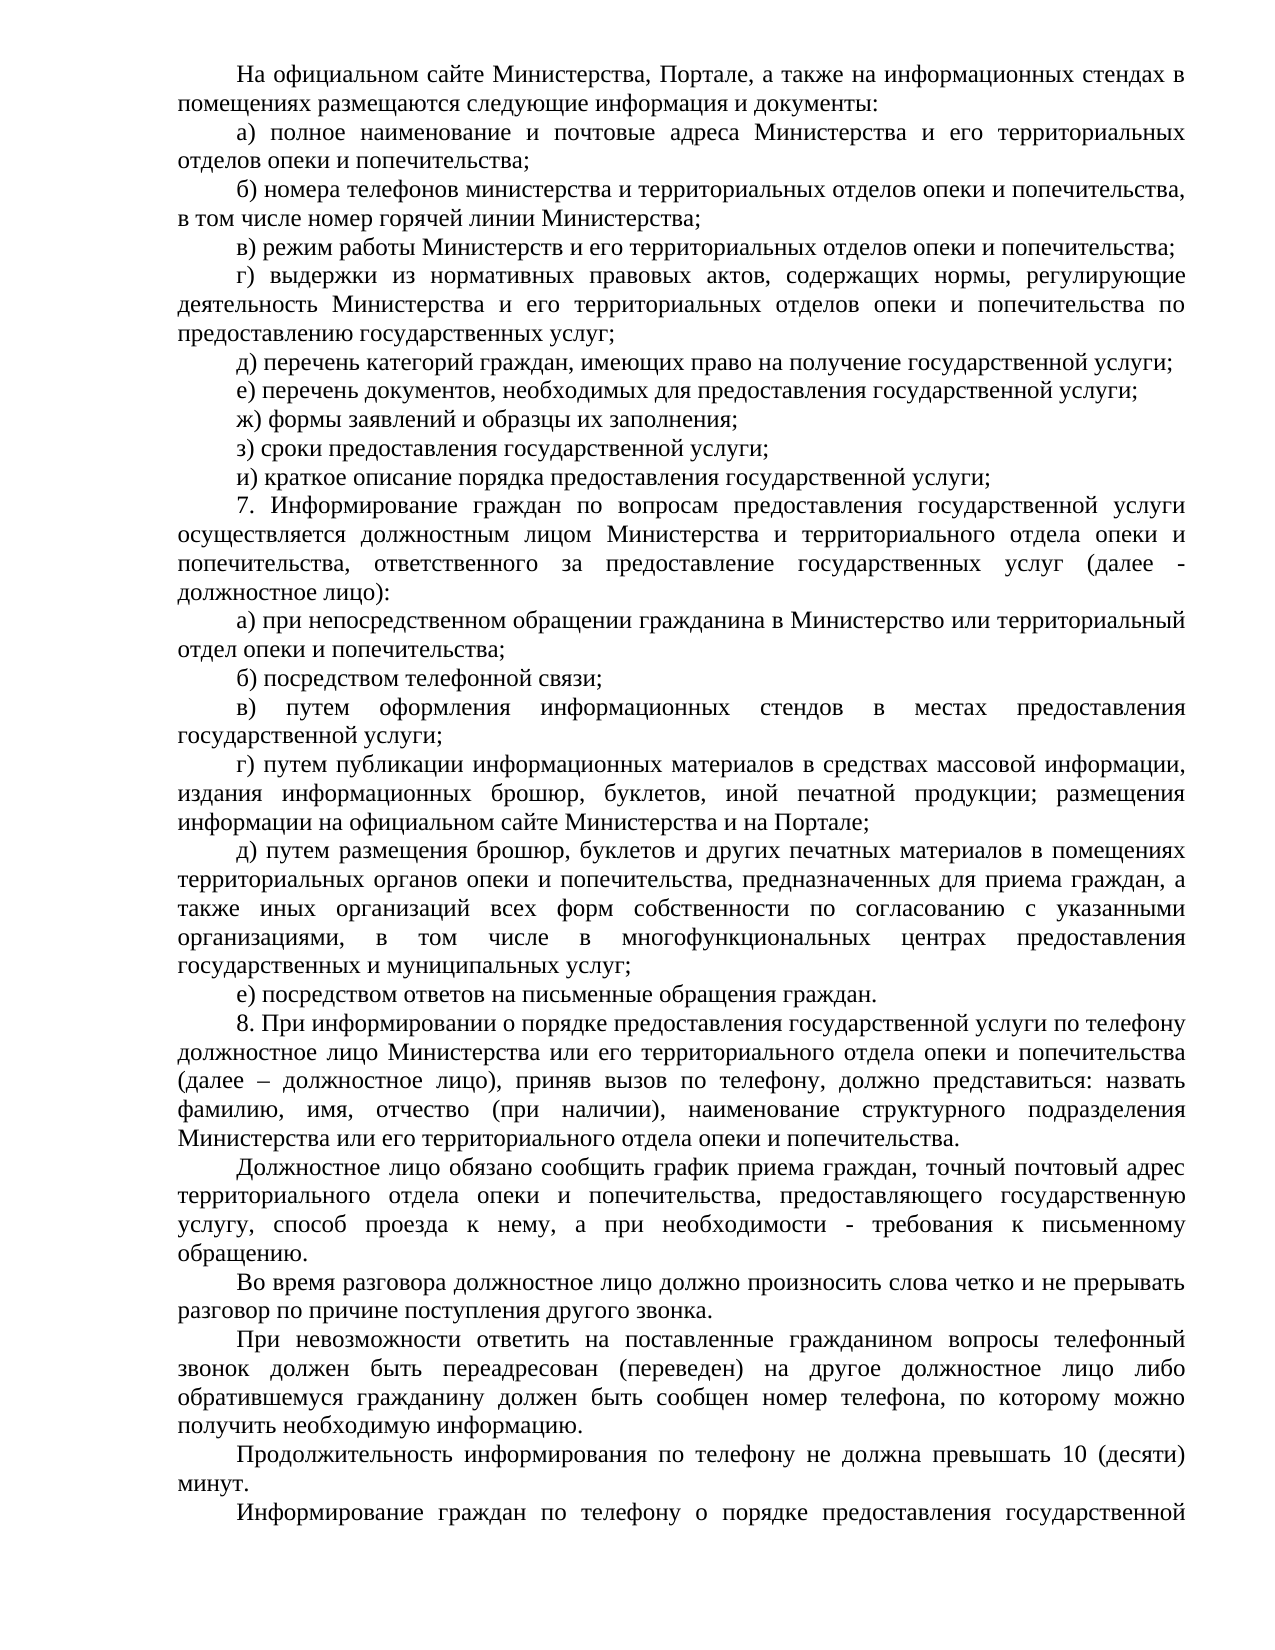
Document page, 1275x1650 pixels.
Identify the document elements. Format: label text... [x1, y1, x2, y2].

text д) путем размещения брошюр, буклетов и других печатных материалов в помещениях территориальных органов опеки и попечительства, предназначенных для приема граждан, а также иных организаций всех форм собственности по согласованию с указанными организациями, в том числе в многофункциональных центрах предоставления государственных и муниципальных услуг; [177, 835, 1186, 979]
text г) выдержки из нормативных правовых актов, содержащих нормы, регулирующие деятельность Министерства и его территориальных отделов опеки и попечительства по предоставлению государственных услуг; [177, 260, 1186, 347]
text 8. При информировании о порядке предоставления государственной услуги по телефону должностное лицо Министерства или его территориального отдела опеки и попечительства (далее – должностное лицо), приняв вызов по телефону, должно представиться: назвать фамилию, имя, отчество (при наличии), наименование структурного подразделения Министерства или его территориального отдела опеки и попечительства. [177, 1008, 1186, 1152]
text б) посредством телефонной связи; [177, 663, 1186, 692]
text е) посредством ответов на письменные обращения граждан. [177, 979, 1186, 1008]
text е) перечень документов, необходимых для предоставления государственной услуги; [177, 375, 1186, 404]
text в) режим работы Министерств и его территориальных отделов опеки и попечительства; [177, 232, 1186, 260]
text Продолжительность информирования по телефону не должна превышать 10 (десяти) минут. [177, 1439, 1186, 1497]
text а) полное наименование и почтовые адреса Министерства и его территориальных отделов опеки и попечительства; [177, 117, 1186, 174]
text При невозможности ответить на поставленные гражданином вопросы телефонный звонок должен быть переадресован (переведен) на другое должностное лицо либо обратившемуся гражданину должен быть сообщен номер телефона, по которому можно получить необходимую информацию. [177, 1324, 1186, 1439]
text 7. Информирование граждан по вопросам предоставления государственной услуги осуществляется должностным лицом Министерства и территориального отдела опеки и попечительства, ответственного за предоставление государственных услуг (далее - должностное лицо): [177, 490, 1186, 605]
text в) путем оформления информационных стендов в местах предоставления государственной услуги; [177, 692, 1186, 749]
text а) при непосредственном обращении гражданина в Министерство или территориальный отдел опеки и попечительства; [177, 605, 1186, 663]
text д) перечень категорий граждан, имеющих право на получение государственной услуги; [177, 347, 1186, 375]
text Во время разговора должностное лицо должно произносить слова четко и не прерывать разговор по причине поступления другого звонка. [177, 1267, 1186, 1324]
text Должностное лицо обязано сообщить график приема граждан, точный почтовый адрес территориального отдела опеки и попечительства, предоставляющего государственную услугу, способ проезда к нему, а при необходимости - требования к письменному обращению. [177, 1152, 1186, 1267]
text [177, 1497, 1186, 1525]
text На официальном сайте Министерства, Портале, а также на информационных стендах в помещениях размещаются следующие информация и документы: [177, 59, 1186, 117]
text б) номера телефонов министерства и территориальных отделов опеки и попечительства, в том числе номер горячей линии Министерства; [177, 174, 1186, 232]
text ж) формы заявлений и образцы их заполнения; [177, 404, 1186, 433]
text г) путем публикации информационных материалов в средствах массовой информации, издания информационных брошюр, буклетов, иной печатной продукции; размещения информации на официальном сайте Министерства и на Портале; [177, 749, 1186, 835]
text и) краткое описание порядка предоставления государственной услуги; [177, 462, 1186, 490]
text з) сроки предоставления государственной услуги; [177, 433, 1186, 462]
